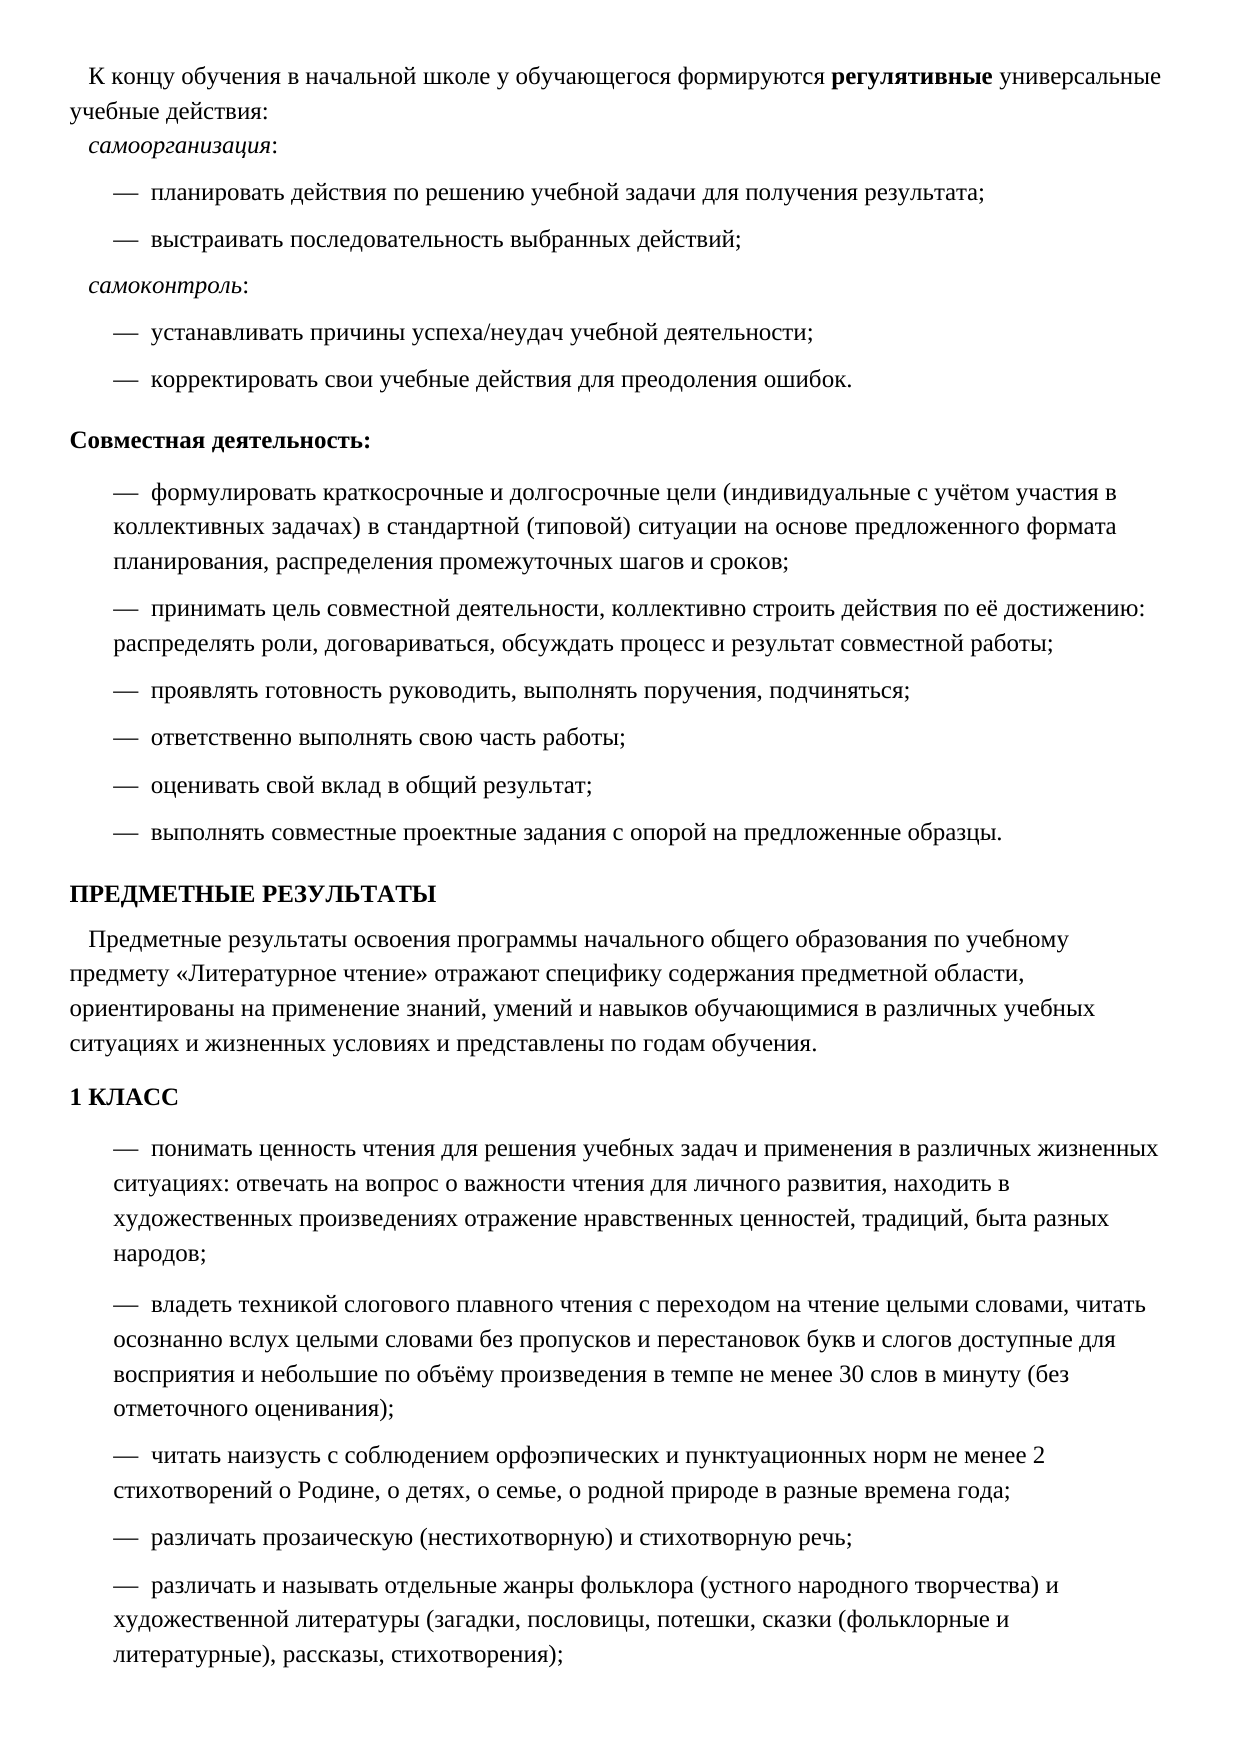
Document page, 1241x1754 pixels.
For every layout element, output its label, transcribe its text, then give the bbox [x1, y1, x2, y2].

list владеть техникой слогового плавного чтения с переходом на чтение целыми словами, читать осознанно вслух целыми словами без пропусков и перестановок букв и слогов доступные для восприятия и небольшие по объёму произведения в темпе не менее 30 слов в минуту (без отметочного оценивания); [113, 1289, 1147, 1422]
list проявлять готовность руководить, выполнять поручения, подчиняться; [113, 675, 1184, 703]
list ответственно выполнять свою часть работы; [113, 722, 1184, 751]
list понимать ценность чтения для решения учебных задач и применения в различных жизненных ситуациях: отвечать на вопрос о важности чтения для личного развития, находить в художественных произведениях отражение нравственных ценностей, традиций, быта разных народов; [113, 1133, 1160, 1266]
list выстраивать последовательность выбранных действий; [113, 224, 1184, 253]
list принимать цель совместной деятельности, коллективно строить действия по её достижению: распределять роли, договариваться, обсуждать процесс и результат совместной работы; [113, 593, 1147, 657]
list различать и называть отдельные жанры фольклора (устного народного творчества) и художественной литературы (загадки, пословицы, потешки, сказки (фольклорные и литературные), рассказы, стихотворения); [113, 1570, 1060, 1668]
list устанавливать причины успеха/неудач учебной деятельности; [113, 317, 1184, 345]
list различать прозаическую (нестихотворную) и стихотворную речь; [113, 1522, 1184, 1551]
list читать наизусть с соблюдением орфоэпических и пунктуационных норм не менее 2 стихотворений о Родине, о детях, о семье, о родной природе в разные времена года; [113, 1441, 1046, 1504]
text самоорганизация: [88, 130, 1184, 159]
list выполнять совместные проектные задания с опорой на предложенные образцы. [113, 817, 1184, 846]
list формулировать краткосрочные и долгосрочные цели (индивидуальные с учётом участия в коллективных задачах) в стандартной (типовой) ситуации на основе предложенного формата планирования, распределения промежуточных шагов и сроков; [113, 477, 1118, 575]
list планировать действия по решению учебной задачи для получения результата; [113, 177, 1184, 205]
text самоконтроль: [88, 270, 1184, 299]
subtitle КЛАСС [69, 1082, 1184, 1111]
text Предметные результаты освоения программы начального общего образования по учебному предмету «Литературное чтение» отражают специфику содержания предметной области, ориентированы на применение знаний, умений и навыков обучающимися в различных учебных ситуациях и жизненных условиях и представлены по годам обучения. [69, 924, 1098, 1057]
list оценивать свой вклад в общий результат; [113, 770, 1184, 799]
text К концу обучения в начальной школе у обучающегося формируются регулятивные универсальные учебные действия: [69, 61, 1184, 124]
list корректировать свои учебные действия для преодоления ошибок. [113, 364, 1184, 393]
subtitle Совместная деятельность: [69, 425, 1184, 454]
subtitle ПРЕДМЕТНЫЕ РЕЗУЛЬТАТЫ [69, 879, 1184, 907]
